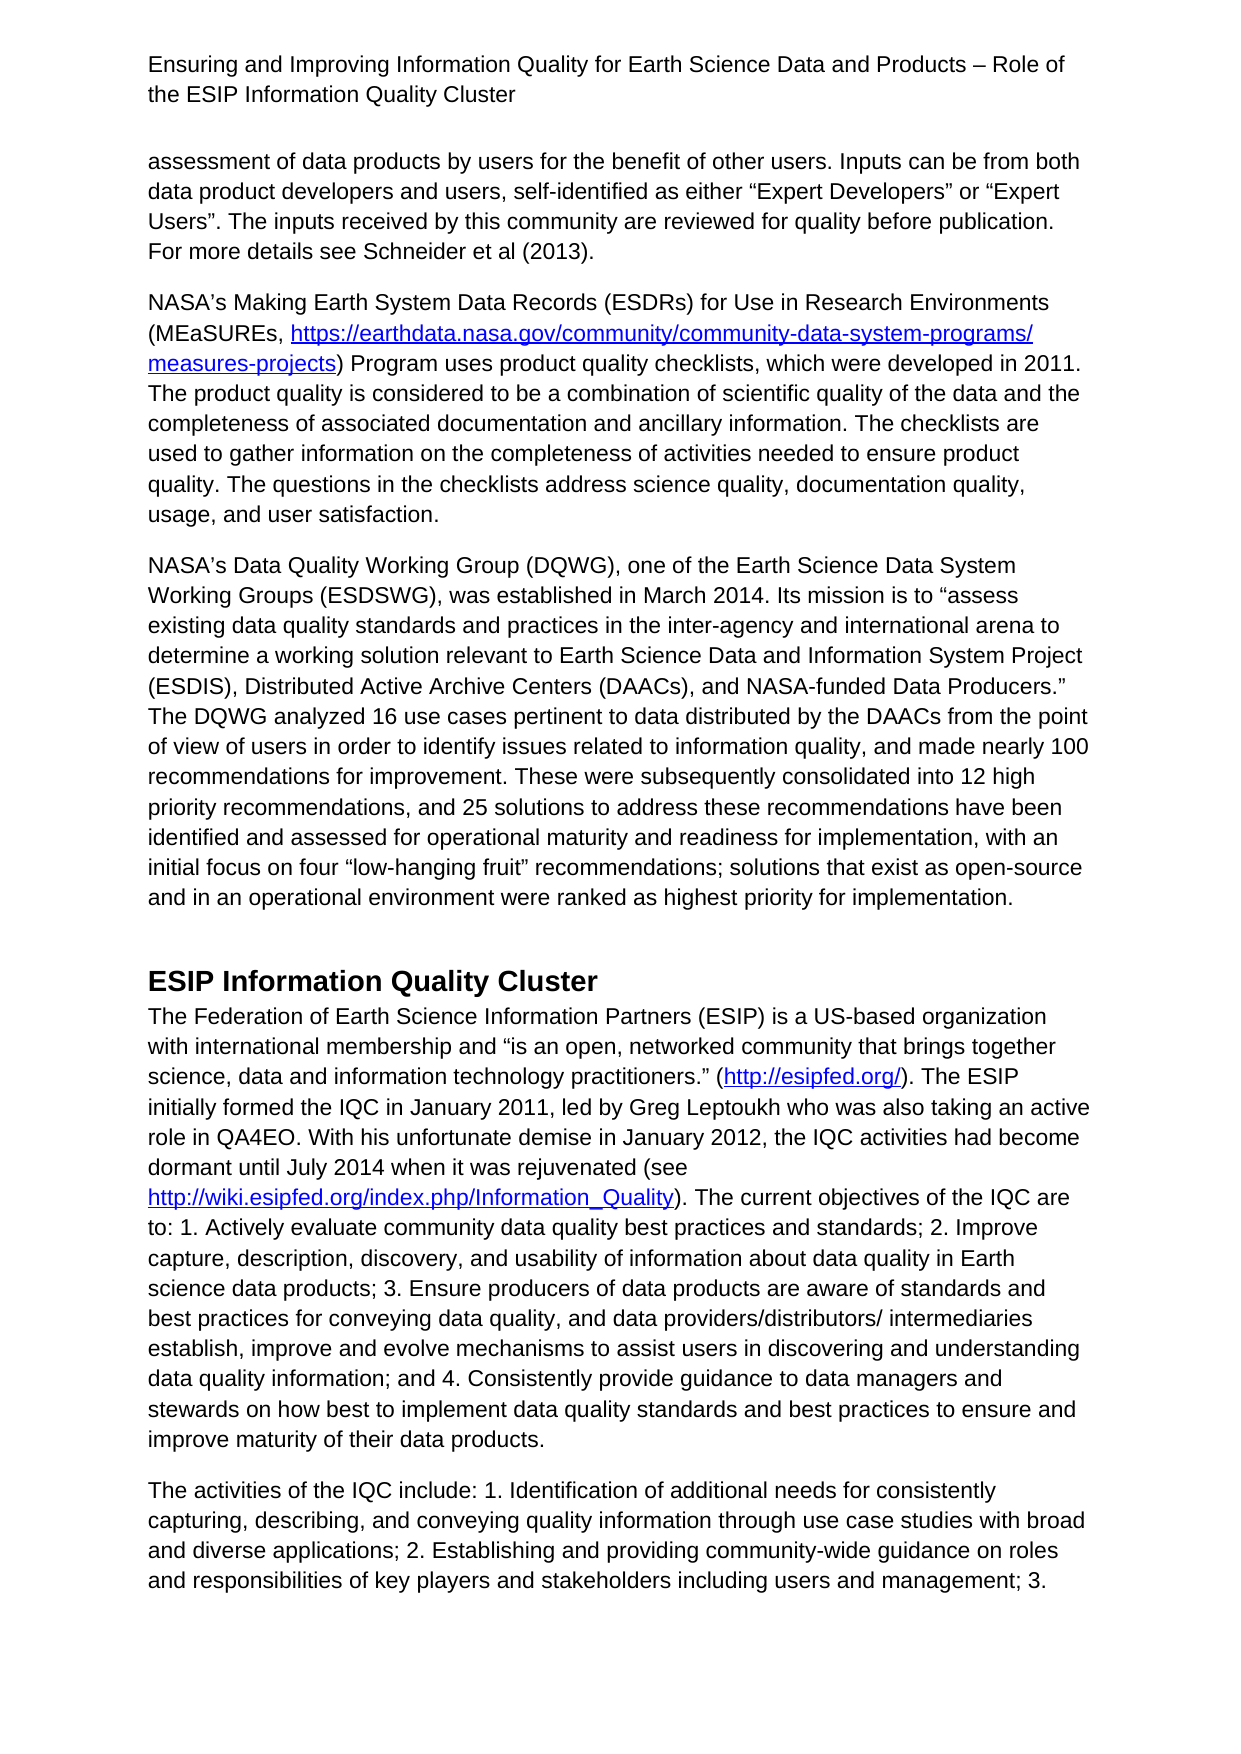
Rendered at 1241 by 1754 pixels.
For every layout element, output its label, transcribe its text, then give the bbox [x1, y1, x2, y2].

text NASA’s Data Quality Working Group (DQWG), one of the Earth Science Data System Working Groups (ESDSWG), was established in March 2014. Its mission is to “assess existing data quality standards and practices in the inter-agency and international arena to determine a working solution relevant to Earth Science Data and Information System Project (ESDIS), Distributed Active Archive Centers (DAACs), and NASA-funded Data Producers.” The DQWG analyzed 16 use cases pertinent to data distributed by the DAACs from the point of view of users in order to identify issues related to information quality, and made nearly 100 recommendations for improvement. These were subsequently consolidated into 12 high priority recommendations, and 25 solutions to address these recommendations have been identified and assessed for operational maturity and readiness for implementation, with an initial focus on four “low-hanging fruit” recommendations; solutions that exist as open-source and in an operational environment were ranked as highest priority for implementation. [148, 552, 1092, 911]
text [148, 148, 1092, 265]
subtitle ESIP Information Quality Cluster [148, 964, 1092, 998]
text The Federation of Earth Science Information Partners (ESIP) is a US-based organization with international membership and “is an open, networked community that brings together science, data and information technology practitioners.” (http://esipfed.org/). The ESIP initially formed the IQC in January 2011, led by Greg Leptoukh who was also taking an active role in QA4EO. With his unfortunate demise in January 2012, the IQC activities had become dormant until July 2014 when it was rejuvenated (see http://wiki.esipfed.org/index.php/Information_Quality). The current objectives of the IQC are to: 1. Actively evaluate community data quality best practices and standards; 2. Improve capture, description, discovery, and usability of information about data quality in Earth science data products; 3. Ensure producers of data products are aware of standards and best practices for conveying data quality, and data providers/distributors/ intermediaries establish, improve and evolve mechanisms to assist users in discovering and understanding data quality information; and 4. Consistently provide guidance to data managers and stewards on how best to implement data quality standards and best practices to ensure and improve maturity of their data products. [148, 1003, 1092, 1452]
text NASA’s Making Earth System Data Records (ESDRs) for Use in Research Environments (MEaSUREs, https://earthdata.nasa.gov/community/community-data-system-programs/measures-projects) Program uses product quality checklists, which were developed in 2011. The product quality is considered to be a combination of scientific quality of the data and the completeness of associated documentation and ancillary information. The checklists are used to gather information on the completeness of activities needed to ensure product quality. The questions in the checklists address science quality, documentation quality, usage, and user satisfaction. [148, 289, 1092, 527]
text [148, 1477, 1092, 1594]
